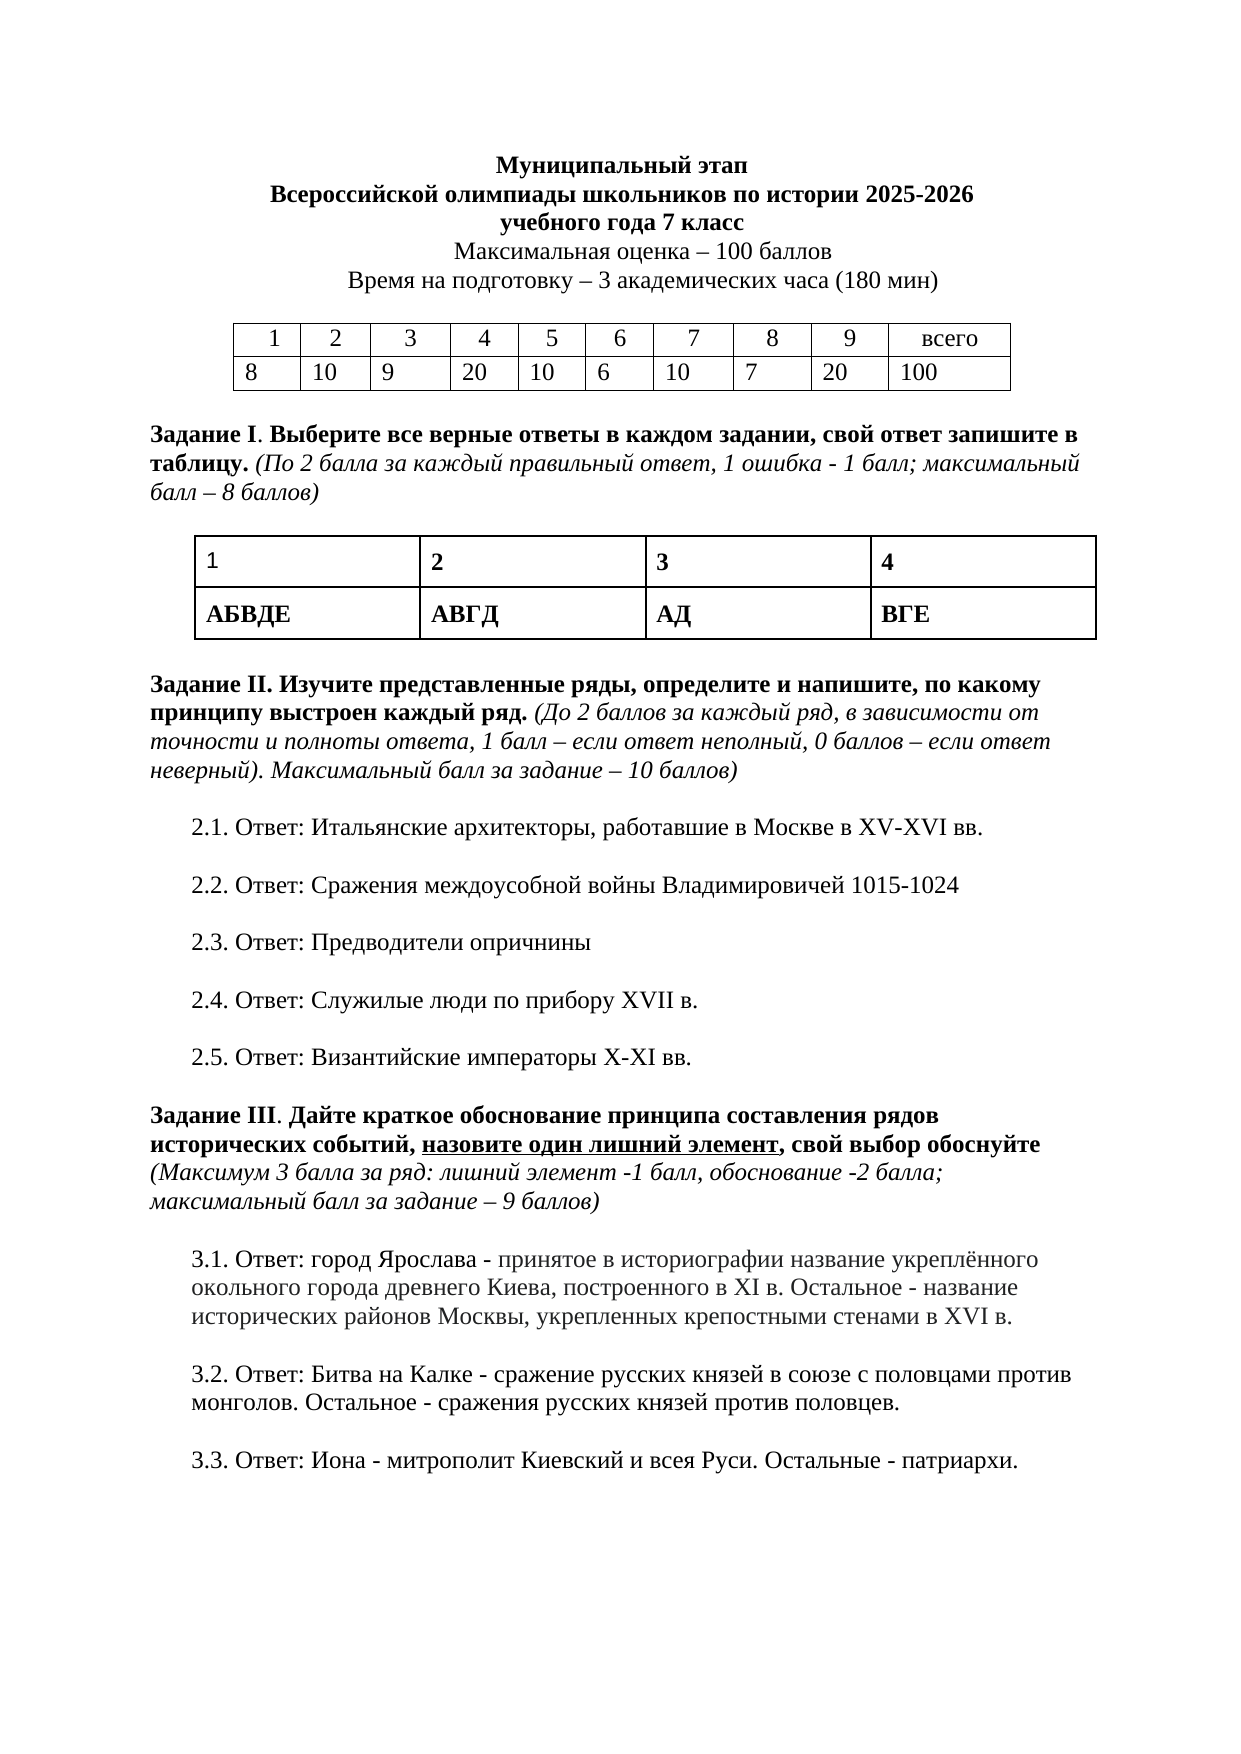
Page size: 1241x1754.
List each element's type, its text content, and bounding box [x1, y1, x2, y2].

table_cell 10 [519, 357, 585, 390]
table_header 7 [654, 324, 733, 356]
text 2.4. Ответ: Служилые люди по прибору XVII в. [191, 985, 1094, 1014]
table_cell 10 [301, 357, 370, 390]
text 2.2. Ответ: Сражения междоусобной войны Владимировичей 1015-1024 [191, 870, 1094, 899]
table_header 6 [586, 324, 653, 356]
table_cell 6 [586, 357, 653, 390]
text 2.5. Ответ: Византийские императоры X-XI вв. [191, 1042, 1094, 1071]
text Задание I. Выберите все верные ответы в каждом задании, свой ответ запишите в таблицу. (По 2 балла за каждый правильный ответ, 1 ошибка - 1 балл; максимальный балл – 8 баллов) [150, 419, 1094, 506]
table_cell 20 [812, 357, 888, 390]
table_header всего [889, 324, 1010, 356]
table_cell 20 [451, 357, 518, 390]
text Задание III. Дайте краткое обоснование принципа составления рядов исторических событий, назовите один лишний элемент, свой выбор обоснуйте (Максимум 3 балла за ряд: лишний элемент -1 балл, обоснование -2 балла; максимальный балл за задание – 9 баллов) [150, 1100, 1094, 1215]
table_header 3 [371, 324, 450, 356]
text 3.2. Ответ: Битва на Калке - сражение русских князей в союзе с половцами против монголов. Остальное - сражения русских князей против половцев. [191, 1359, 1094, 1416]
table_header 2 [301, 324, 370, 356]
text Муниципальный этап [260, 150, 984, 179]
text Максимальная оценка – 100 баллов [191, 236, 1094, 265]
table_cell 100 [889, 357, 1010, 390]
table_cell 7 [734, 357, 811, 390]
table_header 4 [451, 324, 518, 356]
text 2.3. Ответ: Предводители опричнины [191, 927, 1094, 956]
table_header 8 [734, 324, 811, 356]
text 3.3. Ответ: Иона - митрополит Киевский и всея Руси. Остальные - патриархи. [191, 1445, 1094, 1474]
table_cell 10 [654, 357, 733, 390]
text Всероссийской олимпиады школьников по истории 2025-2026 учебного года 7 класс [260, 179, 984, 236]
table_header 5 [519, 324, 585, 356]
text Задание II. Изучите представленные ряды, определите и напишите, по какому принципу выстроен каждый ряд. (До 2 баллов за каждый ряд, в зависимости от точности и полноты ответа, 1 балл – если ответ неполный, 0 баллов – если ответ неверный). Максимальный балл за задание – 10 баллов) [150, 669, 1094, 784]
table_cell 8 [234, 357, 300, 390]
table_header 9 [812, 324, 888, 356]
table_cell 9 [371, 357, 450, 390]
text 3.1. Ответ: город Ярослава - принятое в историографии название укреплённого окольного города древнего Киева, построенного в XI в. Остальное - название исторических районов Москвы, укрепленных крепостными стенами в XVI в. [191, 1244, 1094, 1330]
text Время на подготовку – 3 академических часа (180 мин) [191, 265, 1094, 294]
text 2.1. Ответ: Итальянские архитекторы, работавшие в Москве в XV-XVI вв. [191, 812, 1094, 841]
table_header 1 [234, 324, 300, 356]
